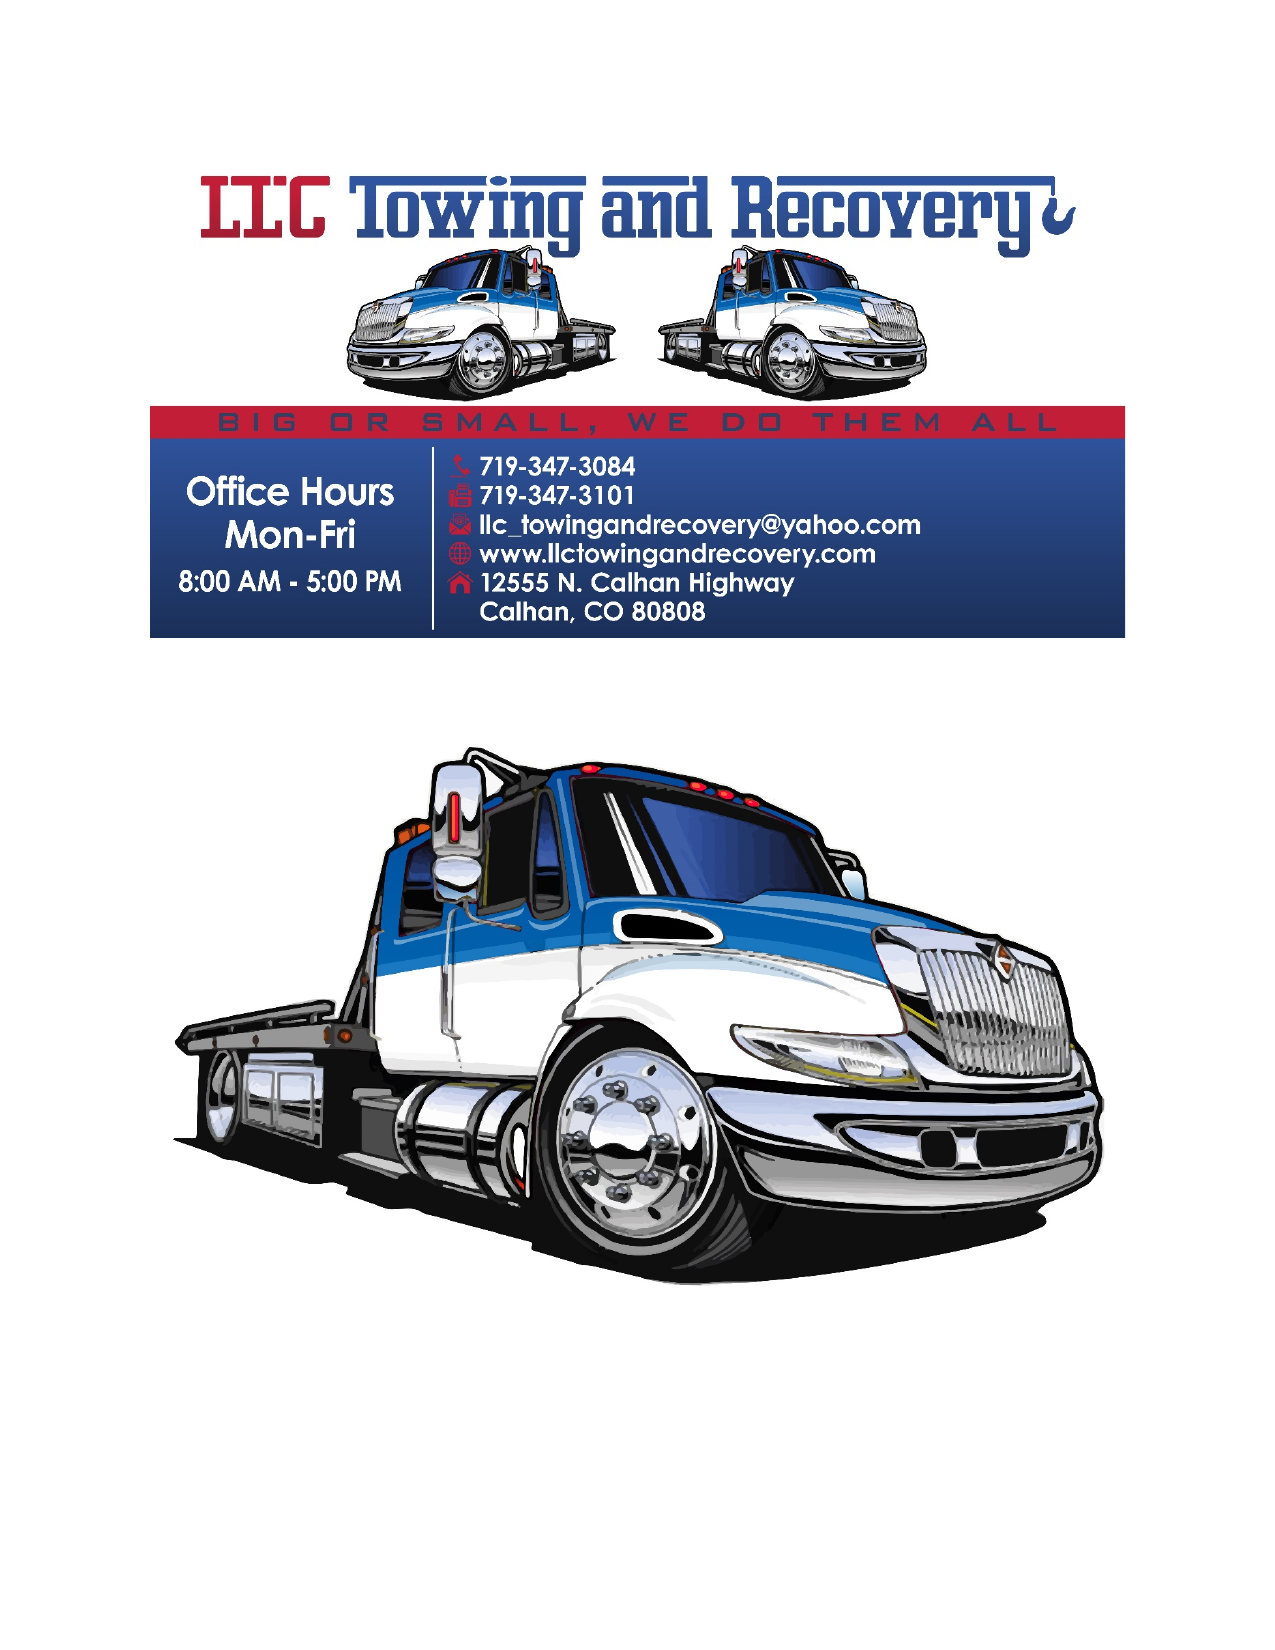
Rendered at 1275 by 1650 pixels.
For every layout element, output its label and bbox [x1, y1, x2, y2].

picture [150, 150, 1125, 638]
picture [150, 639, 1125, 1393]
